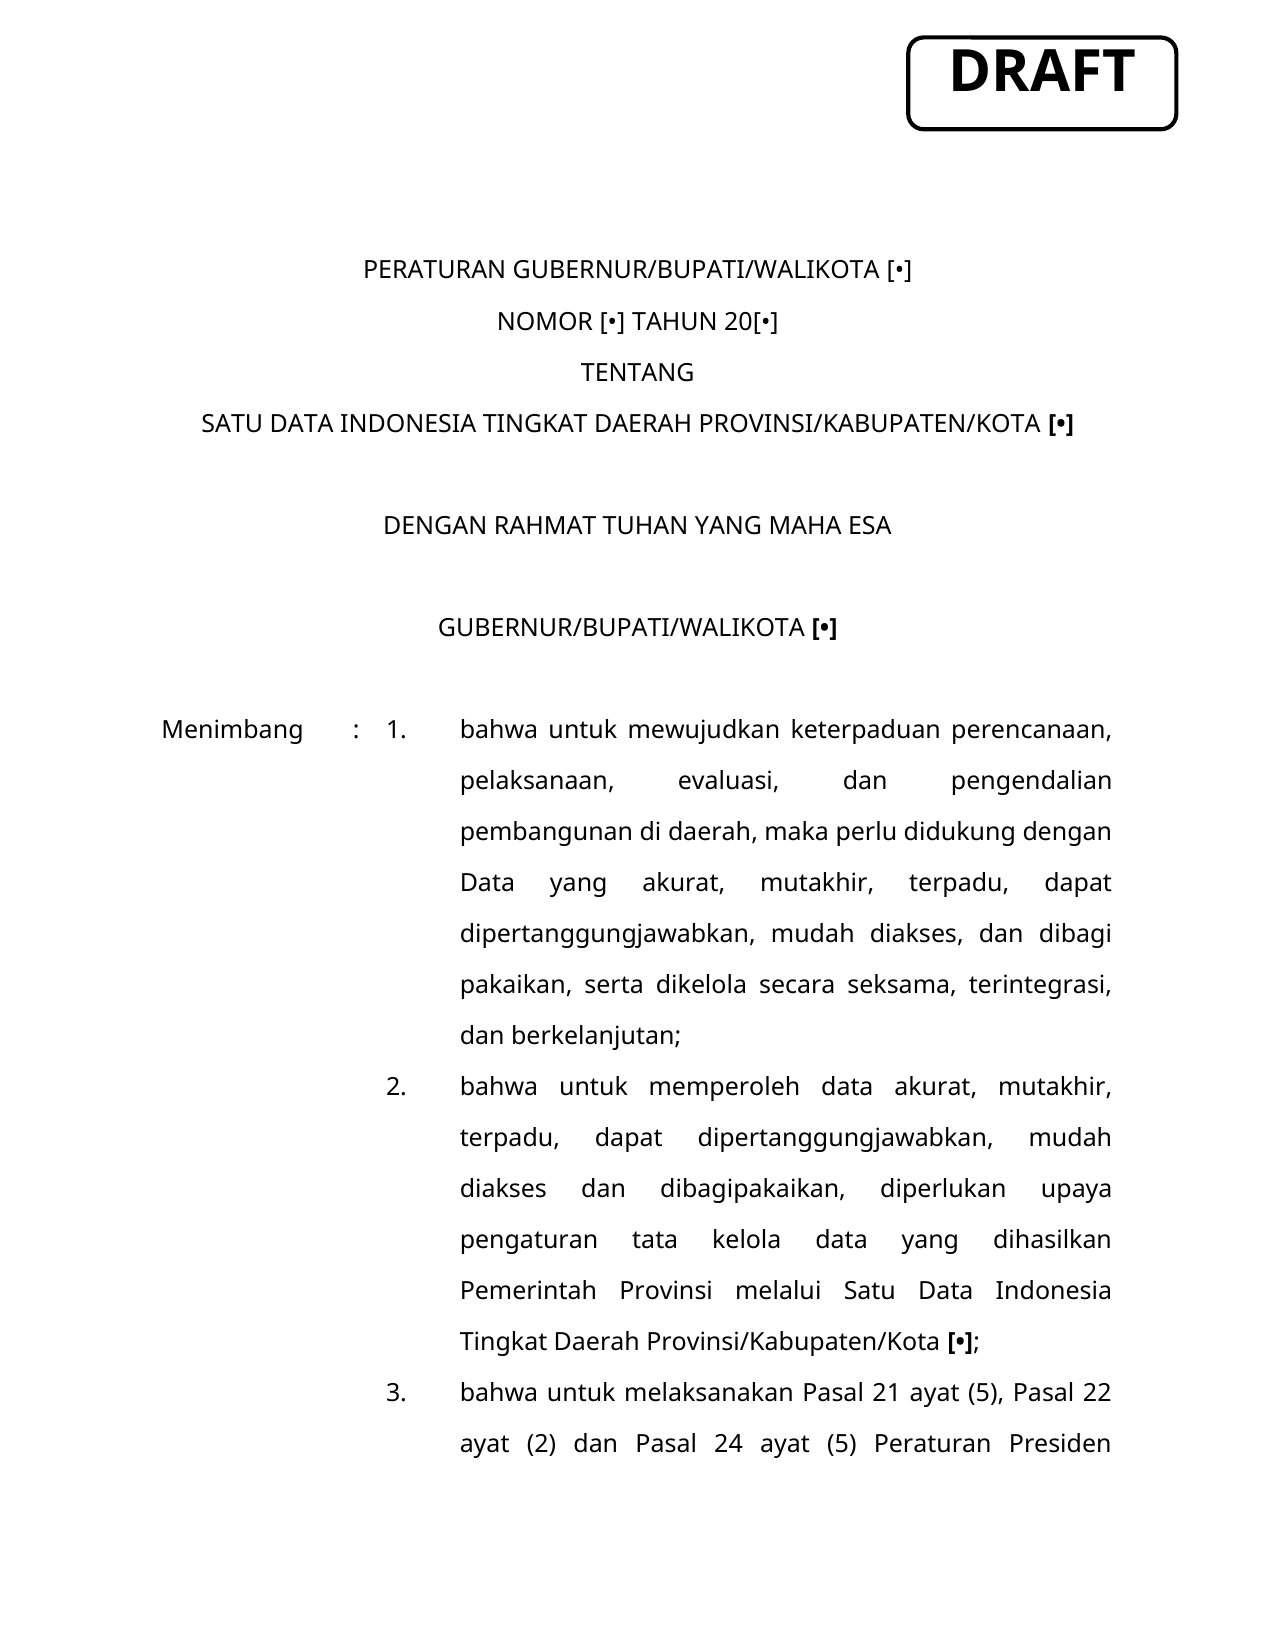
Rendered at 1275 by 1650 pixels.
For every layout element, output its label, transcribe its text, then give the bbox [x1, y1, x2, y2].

subtitle PERATURAN GUBERNUR/BUPATI/WALIKOTA [•] [150, 252, 1125, 286]
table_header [373, 711, 1124, 1460]
table_header : [341, 711, 373, 1460]
text NOMOR [•] TAHUN 20[•] [150, 303, 1125, 337]
text GUBERNUR/BUPATI/WALIKOTA [•] [150, 609, 1125, 643]
text DENGAN RAHMAT TUHAN YANG MAHA ESA [150, 507, 1125, 541]
table_header Menimbang [150, 711, 341, 1460]
text TENTANG [150, 354, 1125, 388]
text SATU DATA INDONESIA TINGKAT DAERAH PROVINSI/KABUPATEN/KOTA [•] [150, 405, 1125, 439]
